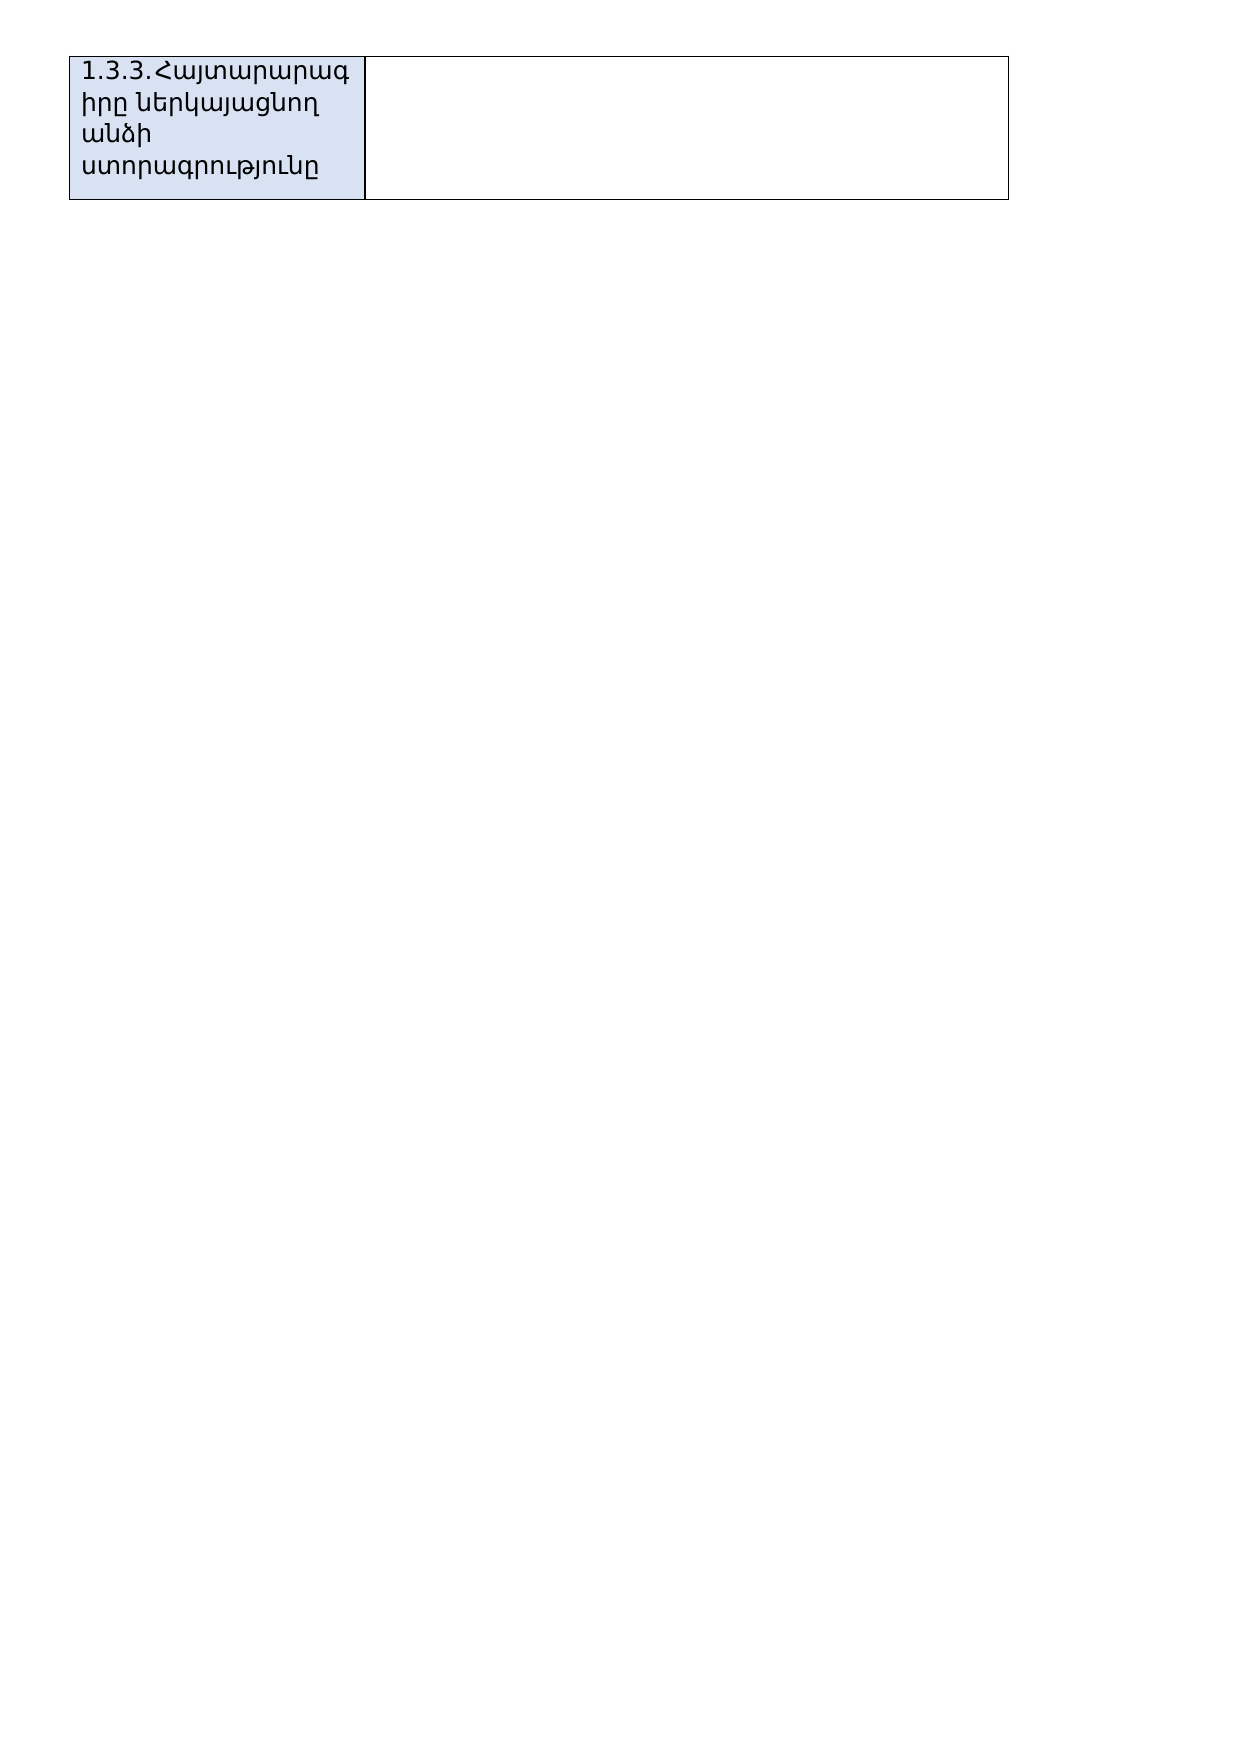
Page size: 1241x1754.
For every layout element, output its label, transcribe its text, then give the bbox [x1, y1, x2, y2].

table_cell Հայտարարագիրը ներկայացնող անձի ստորագրությունը [70, 57, 364, 199]
table_cell [366, 57, 1008, 199]
